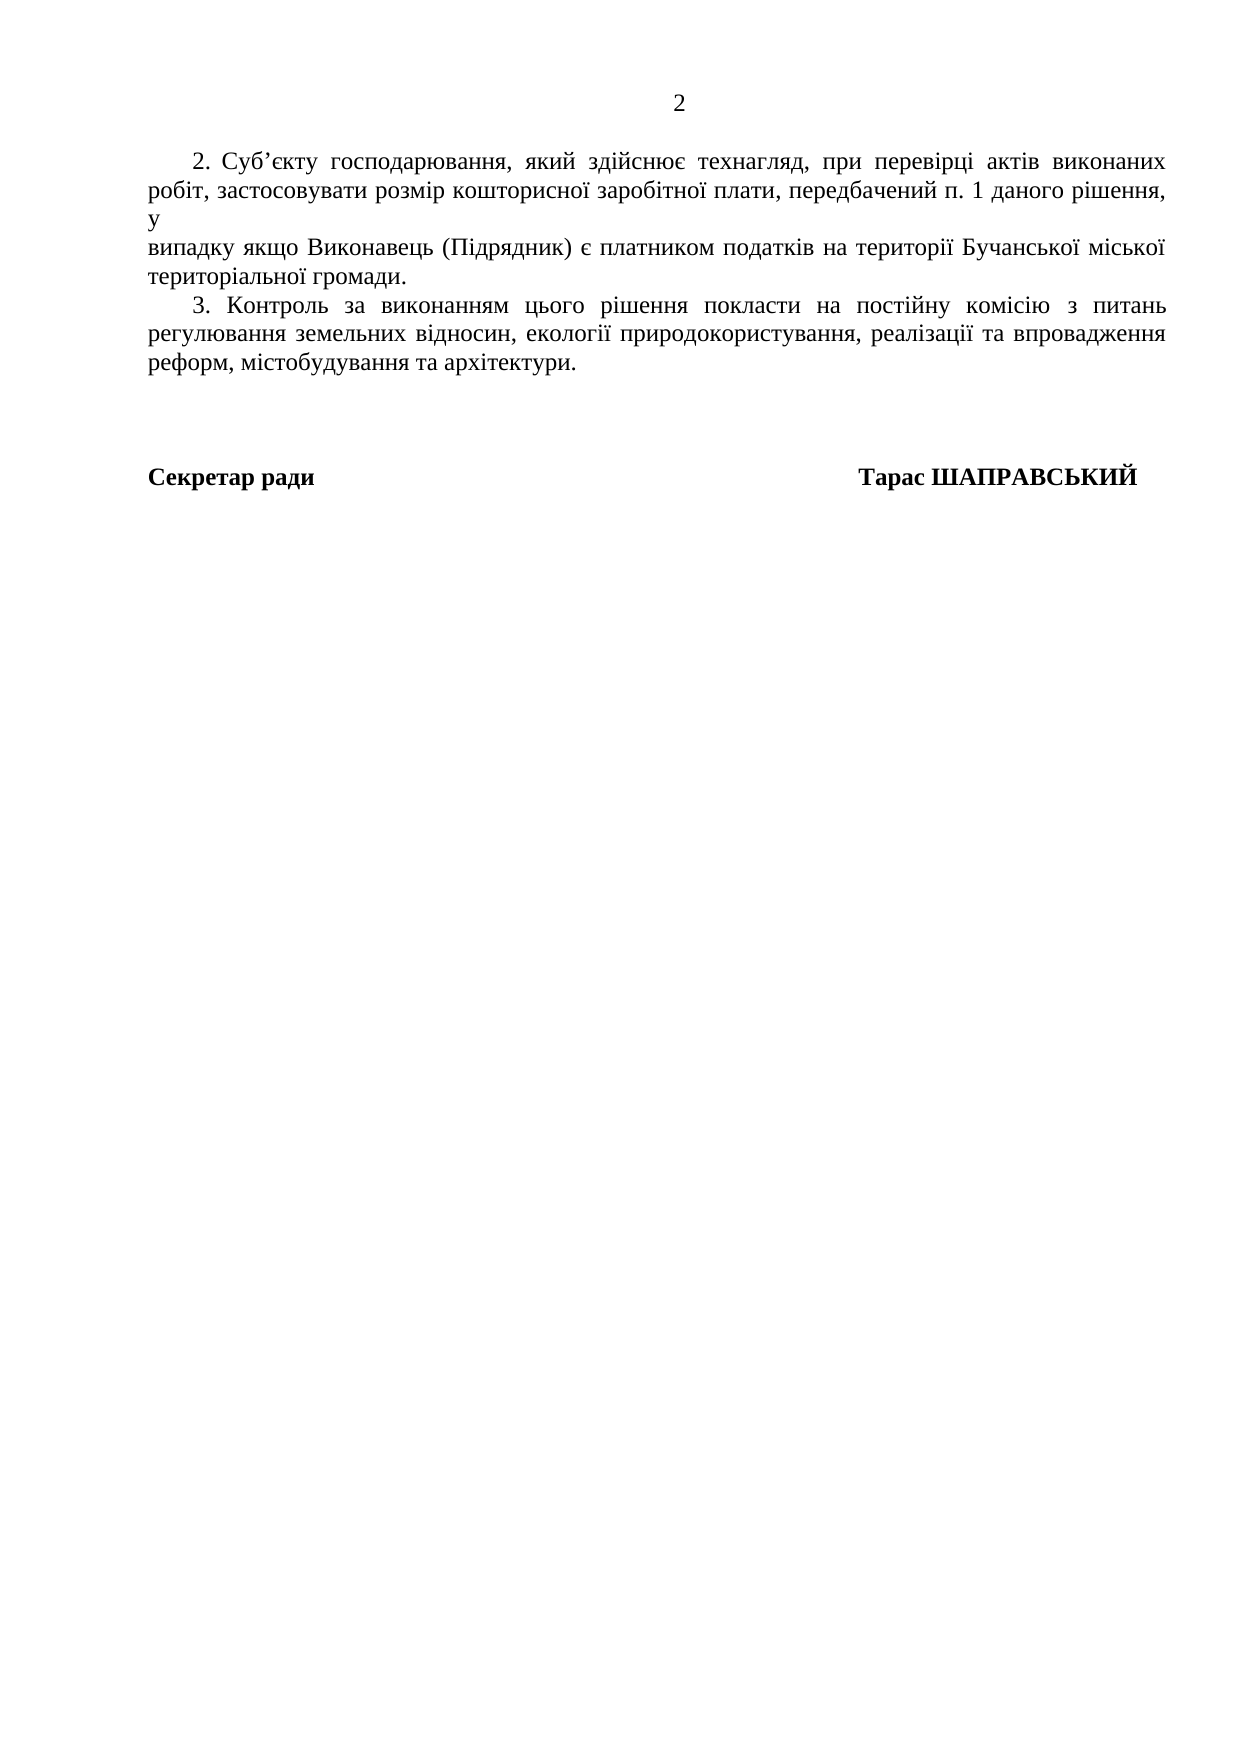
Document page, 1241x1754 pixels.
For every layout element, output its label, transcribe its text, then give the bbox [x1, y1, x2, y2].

list 3. Контроль за виконанням цього рішення покласти на постійну комісію з питань регулювання земельних відносин, екології природокористування, реалізації та впровадження реформ, містобудування та архітектури. [148, 290, 1167, 376]
text Секретар ради Тарас ШАПРАВСЬКИЙ [148, 462, 1167, 491]
text випадку якщо Виконавець (Підрядник) є платником податків на території Бучанської міської територіальної громади. [148, 232, 1167, 290]
list 2 [192, 88, 1167, 117]
list Субʼєкту господарювання, який здійснює технагляд, при перевірці актів виконаних робіт, застосовувати розмір кошторисної заробітної плати, передбачений п. 1 даного рішення, у [148, 146, 1167, 232]
